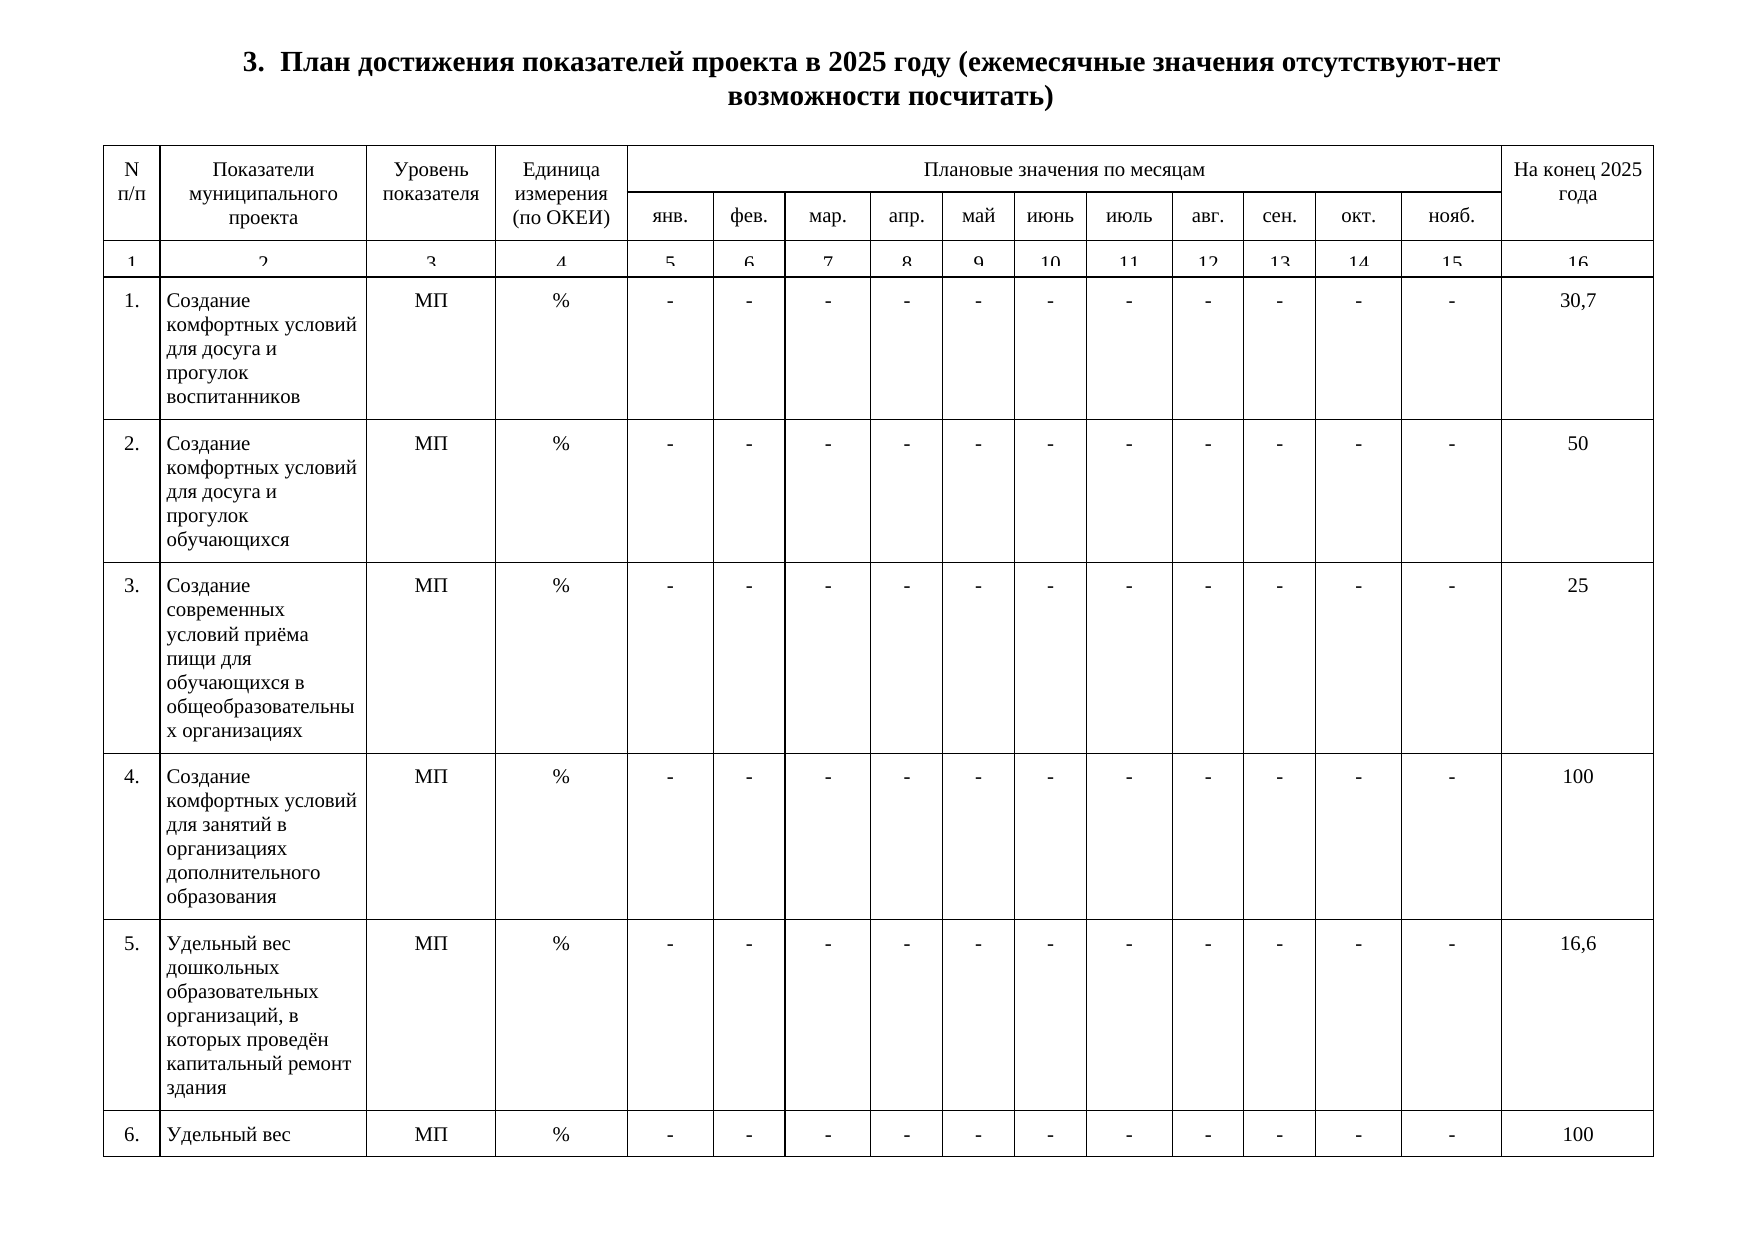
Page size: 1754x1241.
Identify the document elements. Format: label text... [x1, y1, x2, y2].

table_cell 16 [1502, 241, 1653, 276]
table_cell МП [367, 420, 495, 562]
table_cell Создание комфортных условий для досуга и прогулок обучающихся [161, 420, 366, 562]
table_cell апр. [871, 193, 942, 239]
table_cell янв. [628, 193, 713, 239]
table_cell - [1316, 420, 1401, 562]
table_cell нояб. [1402, 193, 1501, 239]
table_cell - [1316, 1111, 1401, 1156]
table_cell - [1173, 1111, 1243, 1156]
table_header Плановые значения по месяцам [628, 146, 1501, 191]
table_cell МП [367, 754, 495, 919]
table_cell - [1087, 563, 1172, 752]
table_cell - [628, 754, 713, 919]
table_cell сен. [1244, 193, 1315, 239]
table_cell - [714, 563, 784, 752]
list План достижения показателей проекта в 2025 году (ежемесячные значения отсутствуют-нет возможности посчитать) [164, 44, 1580, 111]
table_cell - [1244, 278, 1315, 419]
table_cell Создание комфортных условий для занятий в организациях дополнительного образования [161, 754, 366, 919]
table_cell - [786, 920, 870, 1110]
table_cell - [628, 1111, 713, 1156]
table_cell июль [1087, 193, 1172, 239]
table_cell - [1015, 420, 1086, 562]
table_cell - [1316, 563, 1401, 752]
table_cell - [943, 920, 1014, 1110]
table_cell 16,6 [1502, 920, 1653, 1110]
table_cell - [1015, 920, 1086, 1110]
table_cell - [1087, 754, 1172, 919]
table_cell Удельный вес дошкольных образовательных организаций, в которых проведён капитальный ремонт здания [161, 920, 366, 1110]
table_cell - [943, 754, 1014, 919]
table_cell - [1402, 278, 1501, 419]
table_cell - [1087, 278, 1172, 419]
table_cell МП [367, 278, 495, 419]
table_cell - [1402, 420, 1501, 562]
table_cell - [1015, 1111, 1086, 1156]
table_cell - [943, 563, 1014, 752]
table_cell 100 [1502, 754, 1653, 919]
table_cell - [714, 754, 784, 919]
table_cell - [786, 420, 870, 562]
table_cell - [871, 420, 942, 562]
table_cell - [714, 1111, 784, 1156]
table_cell 3. [104, 563, 159, 752]
table_cell - [943, 278, 1014, 419]
table_cell 30,7 [1502, 278, 1653, 419]
table_cell - [871, 1111, 942, 1156]
table_cell - [714, 420, 784, 562]
table_cell МП [367, 1111, 495, 1156]
table_cell - [786, 563, 870, 752]
table_cell - [1173, 420, 1243, 562]
table_cell - [1244, 754, 1315, 919]
table_cell - [714, 920, 784, 1110]
table_cell - [714, 278, 784, 419]
table_cell - [1015, 278, 1086, 419]
table_cell - [1402, 1111, 1501, 1156]
table_header Единица измерения (по ОКЕИ) [496, 146, 627, 239]
table_cell 6. [104, 1111, 159, 1156]
table_cell - [1316, 920, 1401, 1110]
table_cell май [943, 193, 1014, 239]
table_cell - [871, 920, 942, 1110]
table_cell 2 [161, 241, 366, 276]
table_cell - [1244, 420, 1315, 562]
table_cell - [1244, 1111, 1315, 1156]
table_cell - [1316, 754, 1401, 919]
table_cell 1 [104, 241, 159, 276]
table_cell 10 [1015, 241, 1086, 276]
table_cell 1. [104, 278, 159, 419]
table_cell % [496, 420, 627, 562]
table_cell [161, 1111, 366, 1156]
table_cell 9 [943, 241, 1014, 276]
table_cell % [496, 1111, 627, 1156]
table_cell 4. [104, 754, 159, 919]
table_cell 11 [1087, 241, 1172, 276]
table_cell фев. [714, 193, 784, 239]
table_cell - [1173, 920, 1243, 1110]
table_cell - [1015, 563, 1086, 752]
table_cell - [1402, 563, 1501, 752]
table_cell 4 [496, 241, 627, 276]
table_cell - [786, 1111, 870, 1156]
table_cell 15 [1402, 241, 1501, 276]
table_cell мар. [786, 193, 870, 239]
table_cell - [628, 563, 713, 752]
table_cell - [1173, 278, 1243, 419]
table_cell 3 [367, 241, 495, 276]
table_cell 8 [871, 241, 942, 276]
table_cell - [1316, 278, 1401, 419]
table_cell окт. [1316, 193, 1401, 239]
table_cell 14 [1316, 241, 1401, 276]
table_header N п/п [104, 146, 159, 239]
table_cell % [496, 920, 627, 1110]
table_cell - [1087, 920, 1172, 1110]
table_cell 7 [786, 241, 870, 276]
table_cell - [1087, 420, 1172, 562]
table_cell 50 [1502, 420, 1653, 562]
table_cell 5. [104, 920, 159, 1110]
table_cell - [871, 563, 942, 752]
table_cell авг. [1173, 193, 1243, 239]
table_cell 12 [1173, 241, 1243, 276]
table_cell % [496, 278, 627, 419]
table_cell - [1244, 920, 1315, 1110]
table_cell % [496, 563, 627, 752]
table_cell - [1173, 754, 1243, 919]
table_cell 6 [714, 241, 784, 276]
table_cell июнь [1015, 193, 1086, 239]
table_header Показатели муниципального проекта [161, 146, 366, 239]
table_cell - [1087, 1111, 1172, 1156]
table_cell МП [367, 563, 495, 752]
table_cell - [1173, 563, 1243, 752]
table_header На конец 2025 года [1502, 146, 1653, 239]
table_cell - [628, 420, 713, 562]
table_cell - [943, 1111, 1014, 1156]
table_cell - [786, 754, 870, 919]
table_cell Создание комфортных условий для досуга и прогулок воспитанников [161, 278, 366, 419]
table_cell 5 [628, 241, 713, 276]
table_cell - [871, 278, 942, 419]
table_cell 25 [1502, 563, 1653, 752]
table_cell - [871, 754, 942, 919]
table_cell МП [367, 920, 495, 1110]
table_cell 2. [104, 420, 159, 562]
table_cell % [496, 754, 627, 919]
table_cell - [1244, 563, 1315, 752]
table_cell - [1015, 754, 1086, 919]
table_cell - [628, 920, 713, 1110]
table_cell - [943, 420, 1014, 562]
table_cell 100 [1502, 1111, 1653, 1156]
table_cell 13 [1244, 241, 1315, 276]
table_cell - [786, 278, 870, 419]
table_cell - [628, 278, 713, 419]
table_cell - [1402, 754, 1501, 919]
table_cell - [1402, 920, 1501, 1110]
table_header Уровень показателя [367, 146, 495, 239]
table_cell Создание современных условий приёма пищи для обучающихся в общеобразовательных организациях [161, 563, 366, 752]
